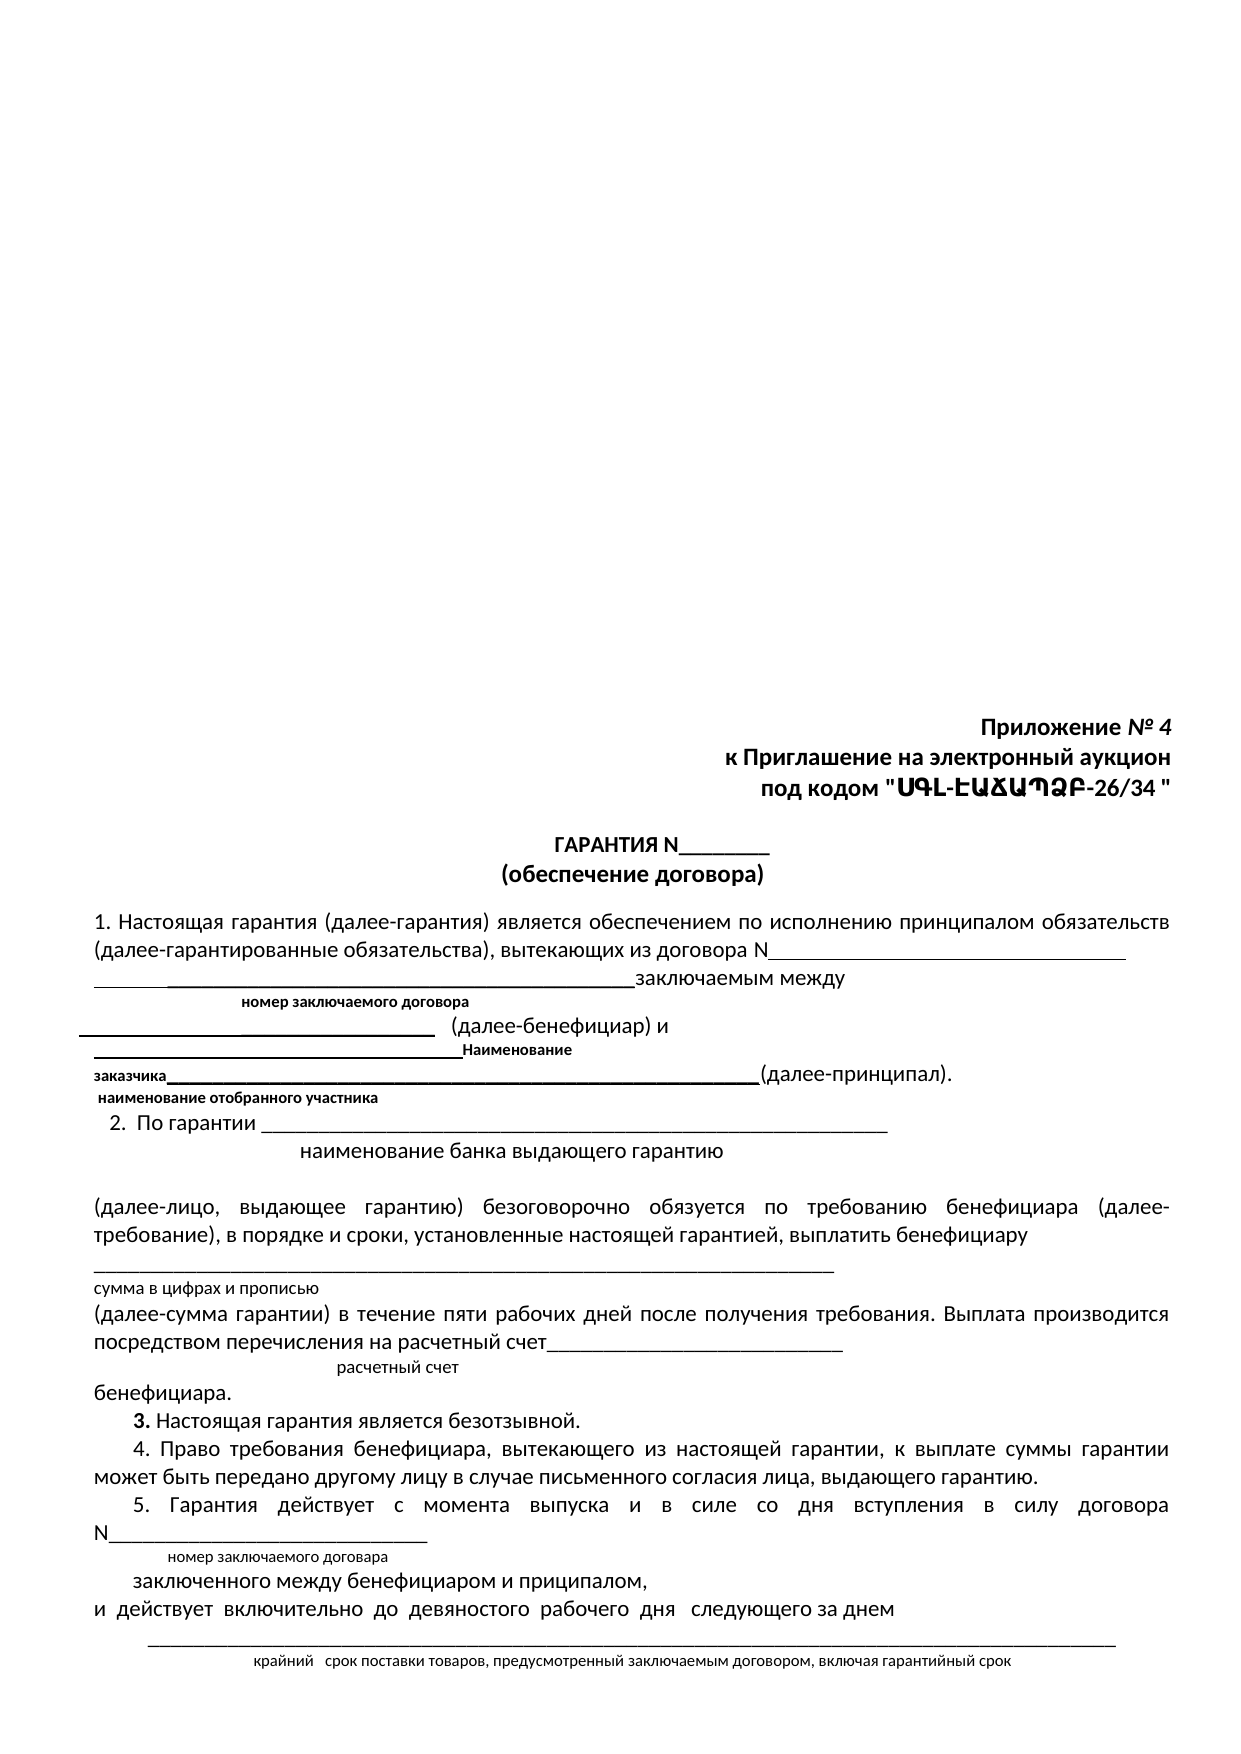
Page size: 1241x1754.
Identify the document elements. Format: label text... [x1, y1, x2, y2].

text Приложение № 4 [94, 711, 1171, 741]
text (обеспечение договора) [153, 858, 1112, 889]
text и действует включительно до девяностого рабочего дня следующего за днем [94, 1594, 1171, 1622]
text бенефициара. [94, 1378, 1171, 1406]
text 5. Гарантия действует с момента выпуска и в силе со дня вступления в силу договора N____________________________ [94, 1490, 1171, 1546]
text _________________ (далее-бенефициар) и [79, 1011, 1171, 1039]
text Наименование заказчика____________________________________________________(далее-принципал). [94, 1039, 1171, 1087]
text наименование отобранного участника [79, 1087, 1171, 1108]
text наименование банка выдающего гарантию [94, 1136, 1171, 1164]
text под кодом "ՍԳԼ-ԷԱՃԱՊՁԲ-26/34 " [94, 772, 1171, 802]
text 4. Право требования бенефициара, вытекающего из настоящей гарантии, к выплате суммы гарантии может быть передано другому лицу в случае письменного согласия лица, выдающего гарантию. [94, 1434, 1171, 1490]
text 2. По гарантии _______________________________________________________ [94, 1108, 1171, 1136]
text _____________________________________________________________________________________ [94, 1622, 1171, 1650]
text к Приглашение на электронный аукцион [94, 741, 1171, 772]
text 3. Настоящая гарантия является безотзывной. [94, 1406, 1171, 1434]
text (далее-сумма гарантии) в течение пяти рабочих дней после получения требования. Выплата производится посредством перечисления на расчетный счет__________________________ [94, 1299, 1171, 1355]
text заключенного между бенефициаром и приципалом, [94, 1566, 1171, 1594]
text номер заключаемого договара [94, 1546, 1171, 1566]
text 1. Настоящая гарантия (далее-гарантия) является обеспечением по исполнению принципалом обязательств (далее-гарантированные обязательства), вытекающих из договора N _________________________________________заключаемым между [94, 907, 1171, 991]
text номер заключаемого договора [94, 991, 1171, 1011]
text крайний срок поставки товаров, предусмотренный заключаемым договором, включая гарантийный срок [94, 1650, 1171, 1671]
text сумма в цифрах и прописью [94, 1276, 1171, 1299]
text _________________________________________________________________ [94, 1248, 1171, 1276]
text ГАРАНТИЯ N________ [94, 830, 1171, 858]
text (далее-лицо, выдающее гарантию) безоговорочно обязуется по требованию бенефициара (далее-требование), в порядке и сроки, установленные настоящей гарантией, выплатить бенефициару [94, 1192, 1171, 1248]
text расчетный счет [94, 1355, 1171, 1378]
